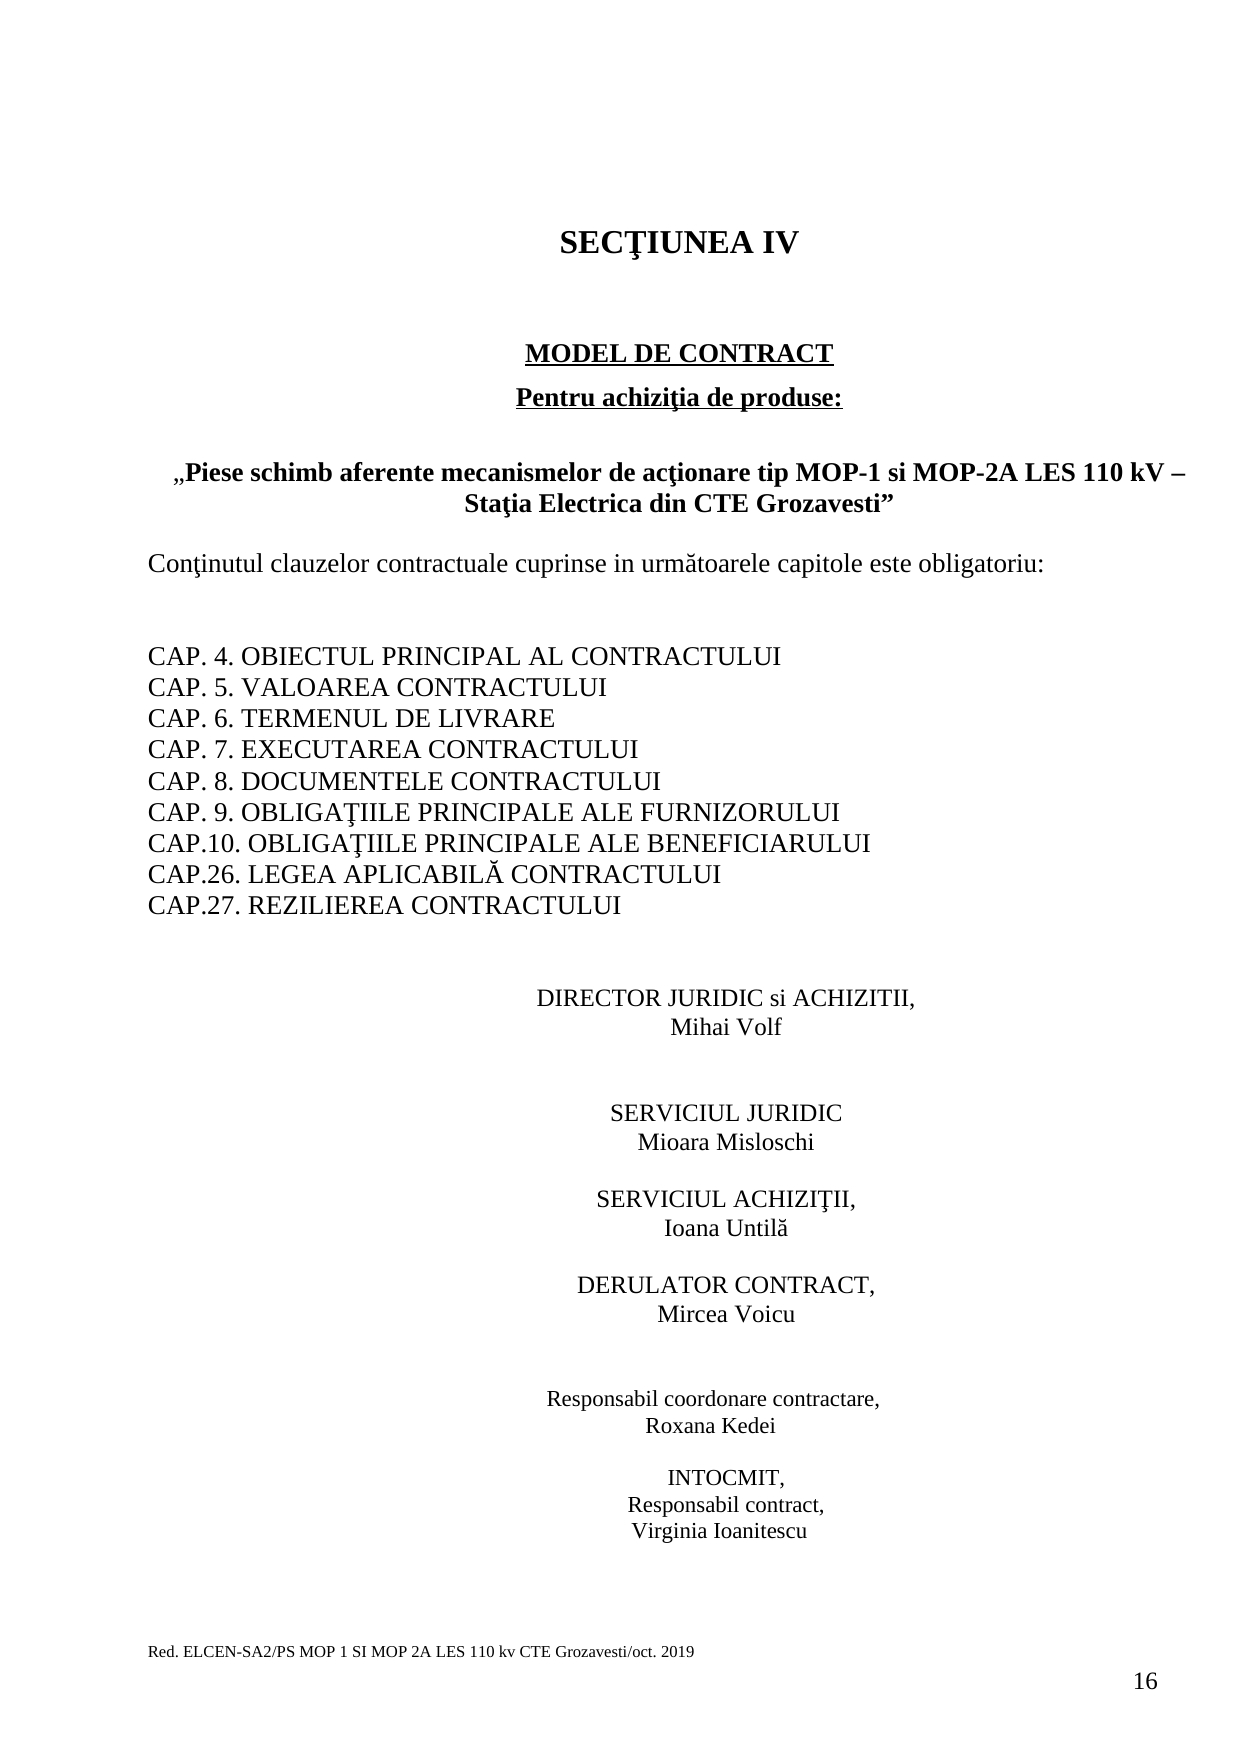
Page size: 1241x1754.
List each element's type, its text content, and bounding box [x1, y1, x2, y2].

text Responsabil coordonare contractare, [148, 1385, 1211, 1412]
text DIRECTOR JURIDIC si ACHIZITII, [241, 983, 1211, 1012]
text Mioara Misloschi [241, 1127, 1211, 1155]
text CAP. 8. DOCUMENTELE CONTRACTULUI [148, 765, 1211, 796]
subtitle Pentru achiziţia de produse: [148, 381, 1211, 412]
text Mihai Volf [241, 1012, 1211, 1040]
text Intocmit, [168, 1464, 1211, 1491]
text Conţinutul clauzelor contractuale cuprinse in următoarele capitole este obligatoriu: [148, 547, 1211, 578]
text CAP. 7. EXECUTAREA CONTRACTULUI [148, 734, 1211, 765]
text CAP. 4. OBIECTUL PRINCIPAL AL CONTRACTULUI [148, 640, 1211, 671]
text Ioana Untilă [241, 1213, 1211, 1242]
text CAP. 6. TERMENUL DE LIVRARE [148, 702, 1211, 734]
text CAP.27. REZILIEREA CONTRACTULUI [148, 889, 1211, 921]
text SERVICIUL JURIDIC [241, 1098, 1211, 1127]
text CAP.26. LEGEA APLICABILĂ CONTRACTULUI [148, 858, 1211, 889]
text Roxana Kedei [148, 1412, 1211, 1438]
text Responsabil contract, [168, 1491, 1211, 1517]
text Virginia Ioanitescu [148, 1517, 1211, 1543]
text Mircea Voicu [241, 1299, 1211, 1328]
subtitle MODEL DE CONTRACT [148, 337, 1211, 368]
text CAP.10. OBLIGAŢIILE PRINCIPALE ALE BENEFICIARULUI [148, 827, 1211, 858]
text SECŢIUNEA IV [148, 222, 1211, 261]
text CAP. 9. OBLIGAŢIILE PRINCIPALE ALE FURNIZORULUI [148, 796, 1211, 827]
text CAP. 5. VALOAREA CONTRACTULUI [148, 671, 1211, 702]
text Derulator contract, [241, 1270, 1211, 1299]
text „Piese schimb aferente mecanismelor de acţionare tip MOP-1 si MOP-2A LES 110 kV – Staţia Electrica din CTE Grozavestiˮ [148, 456, 1211, 518]
text SERVICIUL ACHIZIŢII, [241, 1184, 1211, 1213]
